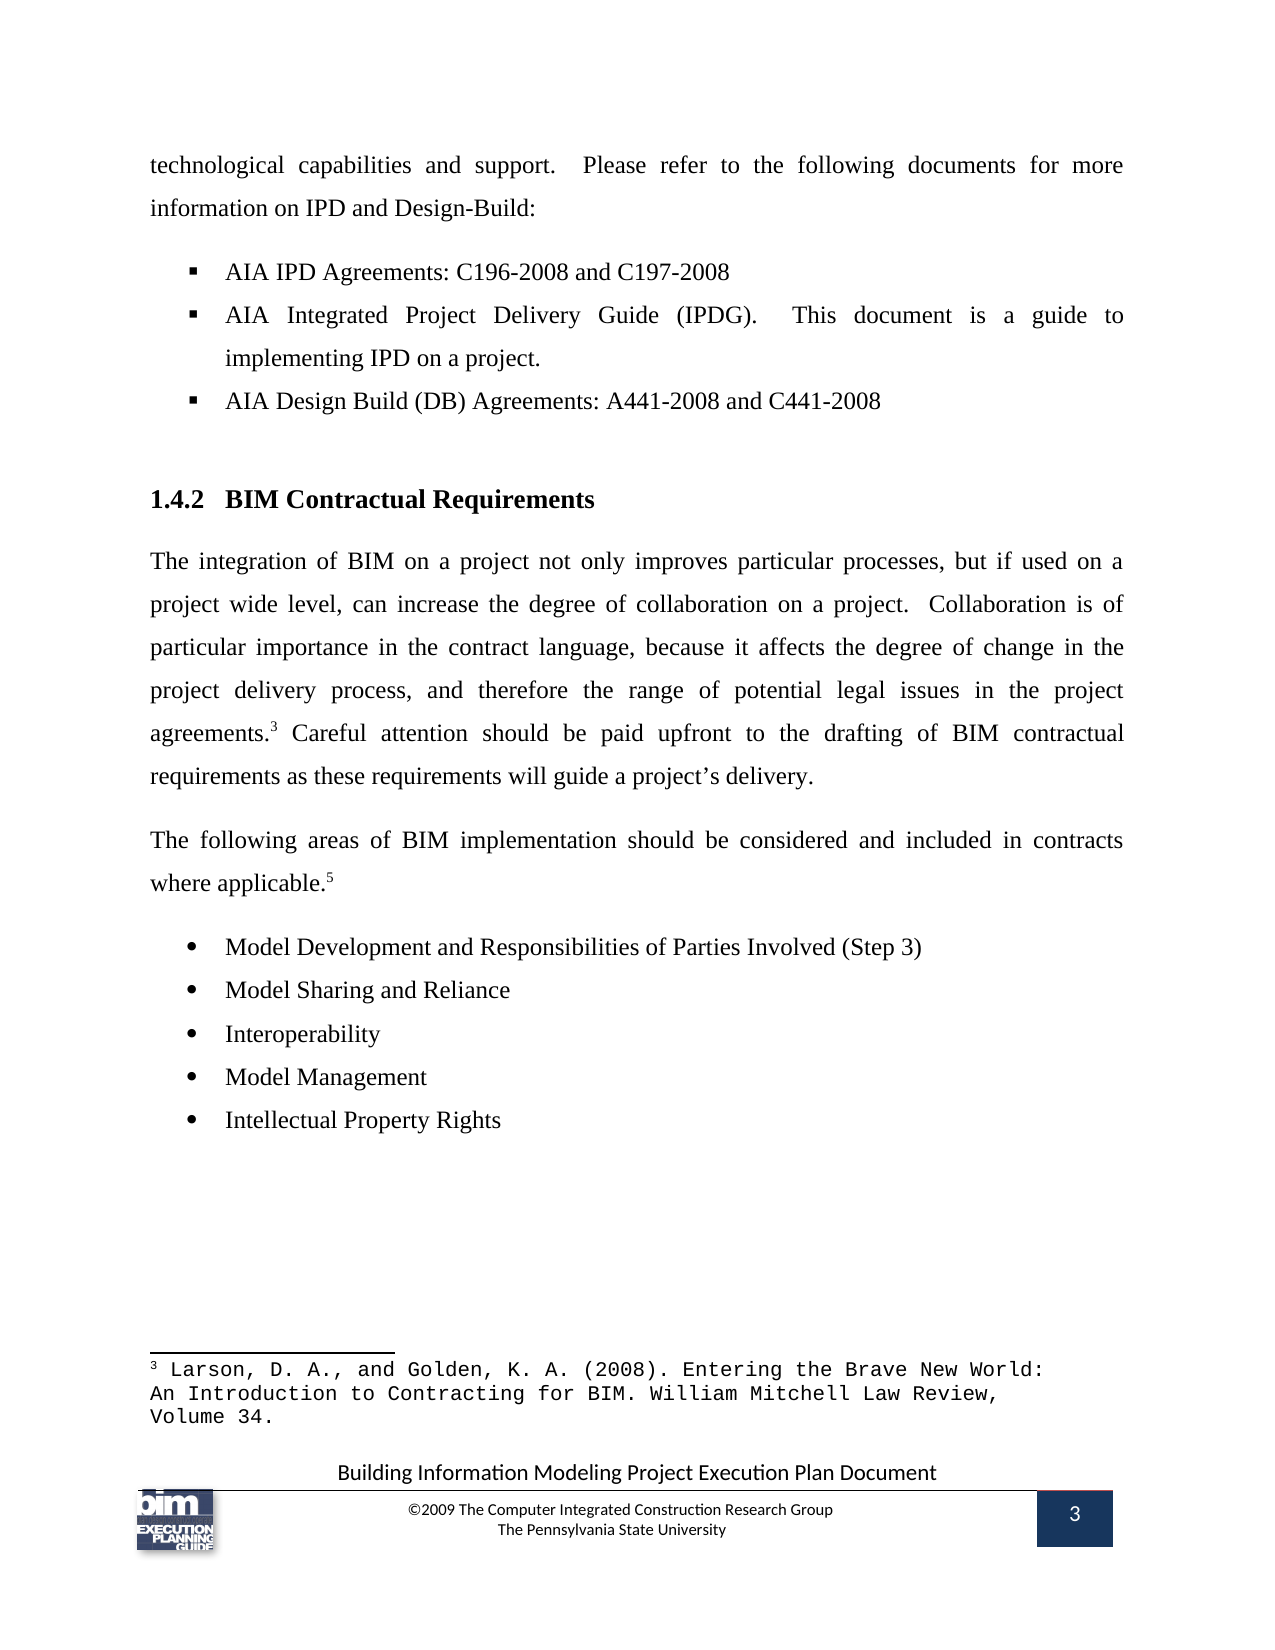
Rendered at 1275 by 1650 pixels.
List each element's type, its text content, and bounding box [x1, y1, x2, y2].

list AIA Design Build (DB) Agreements: A441-2008 and C441-2008 [187, 386, 1125, 415]
list Intellectual Property Rights [187, 1105, 1125, 1134]
list Interoperability [187, 1019, 1125, 1047]
picture [137, 1489, 213, 1550]
list BIM Contractual Requirements [150, 483, 1125, 514]
list Model Sharing and Reliance [187, 976, 1125, 1004]
list Model Management [187, 1062, 1125, 1091]
text The integration of BIM on a project not only improves particular processes, but if used on a project wide level, can increase the degree of collaboration on a project. Collaboration is of particular importance in the contract language, because it affects the degree of change in the project delivery process, and therefore the range of potential legal issues in the project agreements. Careful attention should be paid upfront to the drafting of BIM contractual requirements as these requirements will guide a project’s delivery. [150, 546, 1125, 790]
list AIA IPD Agreements: C196-2008 and C197-2008 [187, 257, 1125, 286]
list Model Development and Responsibilities of Parties Involved (Step 3) [187, 932, 1125, 961]
text The following areas of BIM implementation should be considered and included in contracts where applicable.5 [150, 825, 1125, 897]
list AIA Integrated Project Delivery Guide (IPDG). This document is a guide to implementing IPD on a project. [187, 300, 1125, 372]
